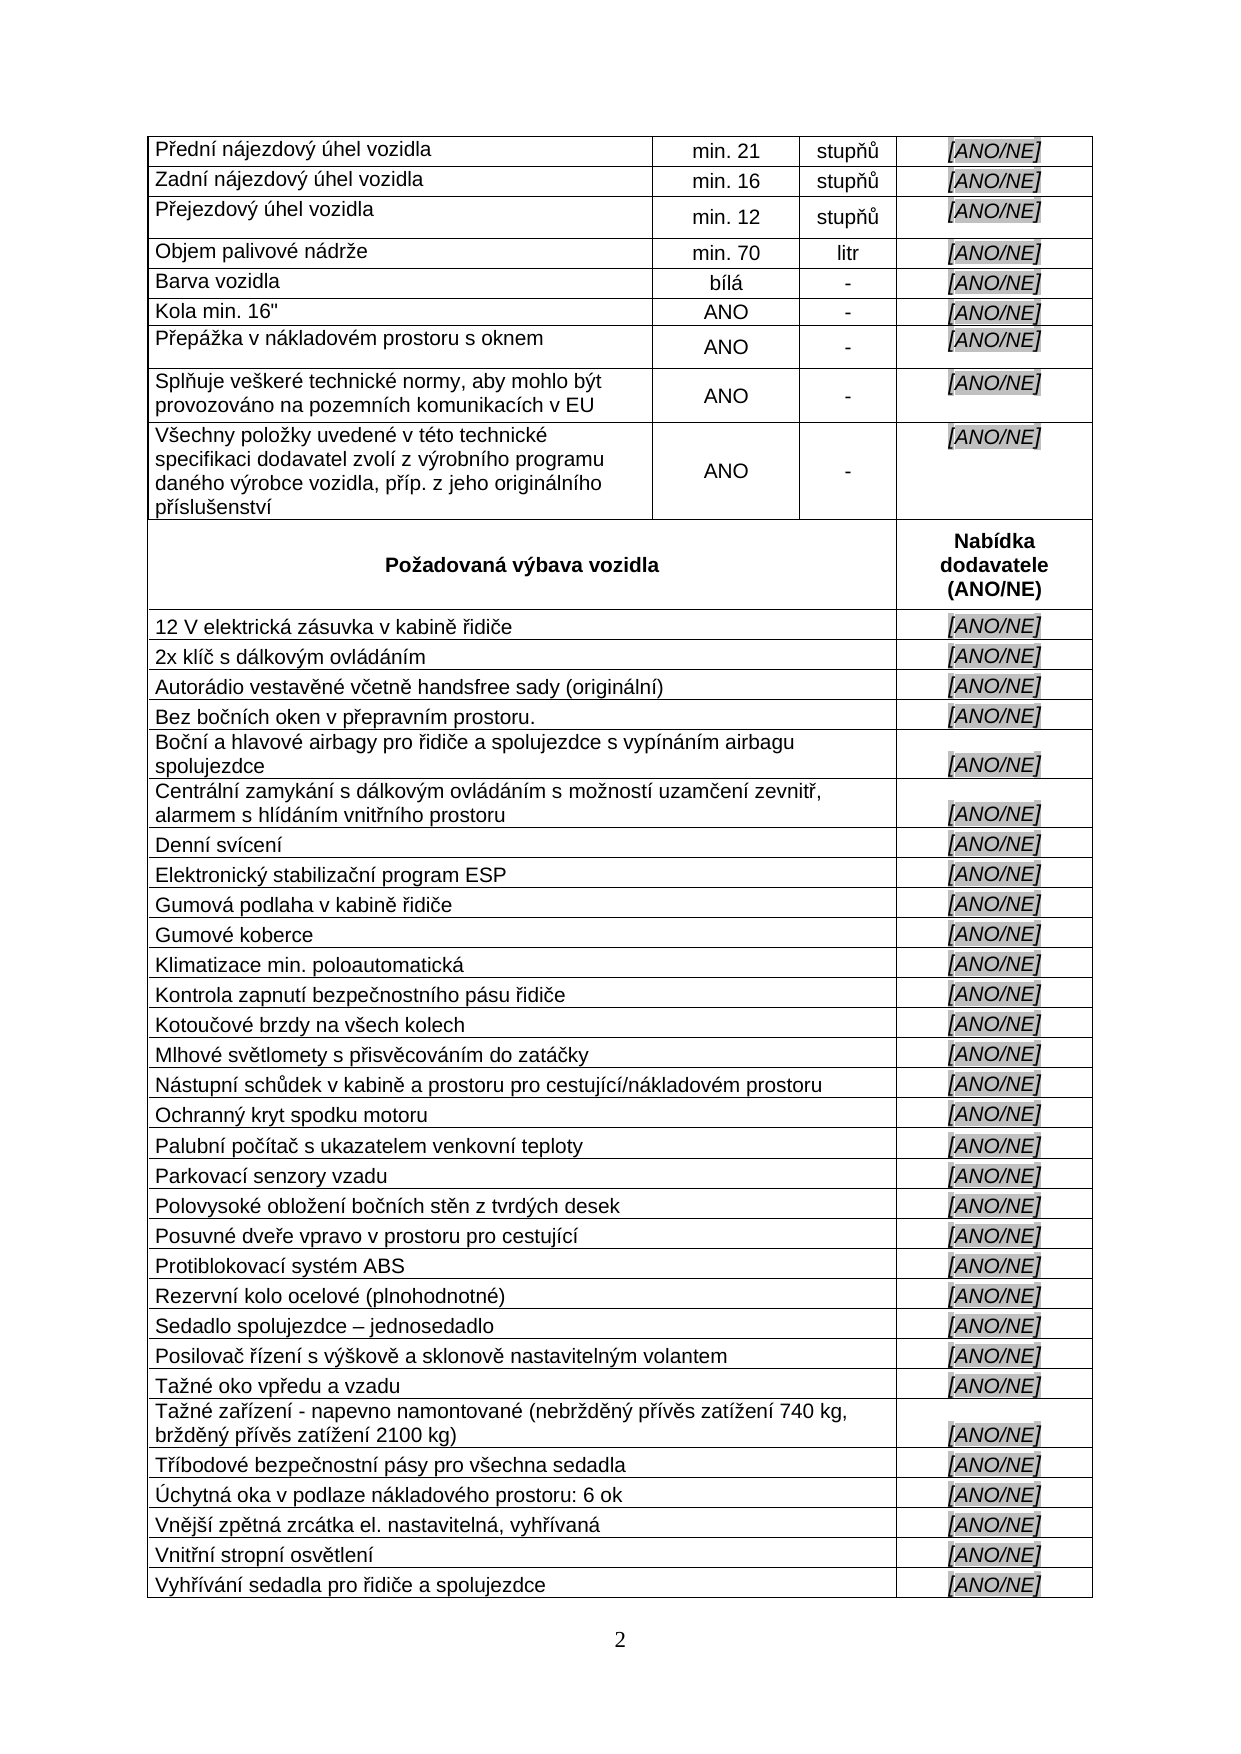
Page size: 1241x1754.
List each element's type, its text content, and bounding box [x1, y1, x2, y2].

table_cell Protiblokovací systém ABS [148, 1248, 896, 1278]
table_cell Vyhřívání sedadla pro řidiče a spolujezdce [148, 1567, 896, 1597]
table_cell ANO [653, 423, 799, 519]
table_cell [ANO/NE] [897, 167, 1092, 196]
table_cell [ANO/NE] [897, 640, 1092, 669]
table_cell Gumové koberce [148, 917, 896, 947]
table_cell [ANO/NE] [897, 918, 1092, 947]
table_cell Mlhové světlomety s přisvěcováním do zatáčky [148, 1037, 896, 1067]
table_cell Posilovač řízení s výškově a sklonově nastavitelným volantem [148, 1338, 896, 1368]
table_cell min. 70 [653, 239, 799, 268]
table_cell [ANO/NE] [897, 1219, 1092, 1248]
table_cell [ANO/NE] [897, 1399, 1092, 1447]
table_cell [ANO/NE] [897, 137, 1092, 166]
table_cell Parkovací senzory vzadu [148, 1158, 896, 1188]
table_cell [ANO/NE] [897, 326, 1092, 368]
table_cell [ANO/NE] [897, 369, 1092, 422]
table_cell bílá [653, 269, 799, 298]
table_cell Všechny položky uvedené v této technické specifikaci dodavatel zvolí z výrobního programu daného výrobce vozidla, příp. z jeho originálního příslušenství [149, 423, 652, 519]
table_cell [ANO/NE] [897, 1098, 1092, 1127]
table_cell 12 V elektrická zásuvka v kabině řidiče [148, 609, 896, 639]
table_cell [ANO/NE] [897, 1309, 1092, 1338]
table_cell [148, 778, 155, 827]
table_cell [ANO/NE] [897, 1038, 1092, 1067]
table_cell Rezervní kolo ocelové (plnohodnotné) [148, 1278, 896, 1308]
table_cell Tažné oko vpředu a vzadu [148, 1368, 896, 1398]
table_cell Přepážka v nákladovém prostoru s oknem [149, 326, 652, 368]
table_cell [ANO/NE] [897, 700, 1092, 729]
table_cell Sedadlo spolujezdce – jednosedadlo [148, 1308, 896, 1338]
table_cell [ANO/NE] [897, 779, 1092, 827]
table_cell Klimatizace min. poloautomatická [148, 947, 896, 977]
table_cell - [800, 299, 896, 325]
table_cell litr [800, 239, 896, 268]
table_cell [ANO/NE] [897, 730, 1092, 778]
table_cell [ANO/NE] [897, 1568, 1092, 1597]
table_cell [ANO/NE] [897, 948, 1092, 977]
table_cell Úchytná oka v podlaze nákladového prostoru: 6 ok [148, 1477, 896, 1507]
table_cell [ANO/NE] [897, 269, 1092, 298]
table_cell [ANO/NE] [897, 670, 1092, 699]
table_cell Posuvné dveře vpravo v prostoru pro cestující [148, 1218, 896, 1248]
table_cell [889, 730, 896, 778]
table_cell [ANO/NE] [897, 858, 1092, 887]
table_cell [ANO/NE] [897, 978, 1092, 1007]
table_cell [ANO/NE] [897, 828, 1092, 857]
table_cell [ANO/NE] [897, 197, 1092, 238]
table_cell min. 21 [653, 137, 799, 166]
table_cell [ANO/NE] [897, 1448, 1092, 1477]
table_cell 2x klíč s dálkovým ovládáním [148, 639, 896, 669]
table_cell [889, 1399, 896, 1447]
table_cell Splňuje veškeré technické normy, aby mohlo být provozováno na pozemních komunikacích v EU [149, 369, 652, 422]
table_cell - [800, 326, 896, 368]
table_cell [ANO/NE] [897, 1339, 1092, 1368]
table_cell [ANO/NE] [897, 1249, 1092, 1278]
table_cell Autorádio vestavěné včetně handsfree sady (originální) [148, 669, 896, 699]
table_cell stupňů [800, 167, 896, 196]
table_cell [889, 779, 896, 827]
table_cell Přední nájezdový úhel vozidla [149, 137, 652, 166]
table_cell min. 16 [653, 167, 799, 196]
table_cell Nástupní schůdek v kabině a prostoru pro cestující/nákladovém prostoru [148, 1067, 896, 1097]
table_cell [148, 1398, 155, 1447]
table_cell Kotoučové brzdy na všech kolech [148, 1007, 896, 1037]
table_cell [ANO/NE] [897, 1369, 1092, 1398]
table_cell stupňů [800, 137, 896, 166]
table_cell [ANO/NE] [897, 1159, 1092, 1188]
table_cell Přejezdový úhel vozidla [149, 197, 652, 238]
table_cell [ANO/NE] [897, 423, 1092, 519]
table_cell Palubní počítač s ukazatelem venkovní teploty [148, 1127, 896, 1158]
table_cell Polovysoké obložení bočních stěn z tvrdých desek [148, 1188, 896, 1218]
table_cell Barva vozidla [149, 269, 652, 298]
table_cell ANO [653, 299, 799, 325]
table_cell [ANO/NE] [897, 1189, 1092, 1218]
table_cell [ANO/NE] [897, 1538, 1092, 1567]
table_cell Kola min. 16" [149, 299, 652, 325]
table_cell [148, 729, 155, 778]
table_cell - [800, 269, 896, 298]
table_cell [ANO/NE] [897, 1008, 1092, 1037]
table_cell [ANO/NE] [897, 610, 1092, 639]
table_cell Kontrola zapnutí bezpečnostního pásu řidiče [148, 977, 896, 1007]
table_cell Denní svícení [148, 827, 896, 857]
table_cell [ANO/NE] [897, 1279, 1092, 1308]
table_cell - [800, 423, 896, 519]
table_cell Nabídka dodavatele (ANO/NE) [897, 520, 1092, 609]
table_cell stupňů [800, 197, 896, 238]
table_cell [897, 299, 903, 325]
table_cell Požadovaná výbava vozidla [148, 520, 896, 609]
table_cell [ANO/NE] [897, 1478, 1092, 1507]
table_cell Bez bočních oken v přepravním prostoru. [148, 699, 896, 729]
table_cell Gumová podlaha v kabině řidiče [148, 887, 896, 917]
table_cell ANO [653, 326, 799, 368]
table_cell - [800, 369, 896, 422]
table_cell [ANO/NE] [897, 1508, 1092, 1537]
table_cell ANO [653, 369, 799, 422]
table_cell Elektronický stabilizační program ESP [148, 857, 896, 887]
table_cell Zadní nájezdový úhel vozidla [149, 167, 652, 196]
table_cell Tříbodové bezpečnostní pásy pro všechna sedadla [148, 1447, 896, 1477]
table_cell Vnitřní stropní osvětlení [148, 1537, 896, 1567]
table_cell Vnější zpětná zrcátka el. nastavitelná, vyhřívaná [148, 1507, 896, 1537]
table_cell min. 12 [653, 197, 799, 238]
table_cell [ANO/NE] [897, 1128, 1092, 1158]
table_cell Ochranný kryt spodku motoru [148, 1097, 896, 1127]
table_cell [ANO/NE] [897, 1068, 1092, 1097]
table_cell Objem palivové nádrže [149, 239, 652, 268]
table_cell [ANO/NE] [897, 239, 1092, 268]
table_cell [ANO/NE] [897, 888, 1092, 917]
